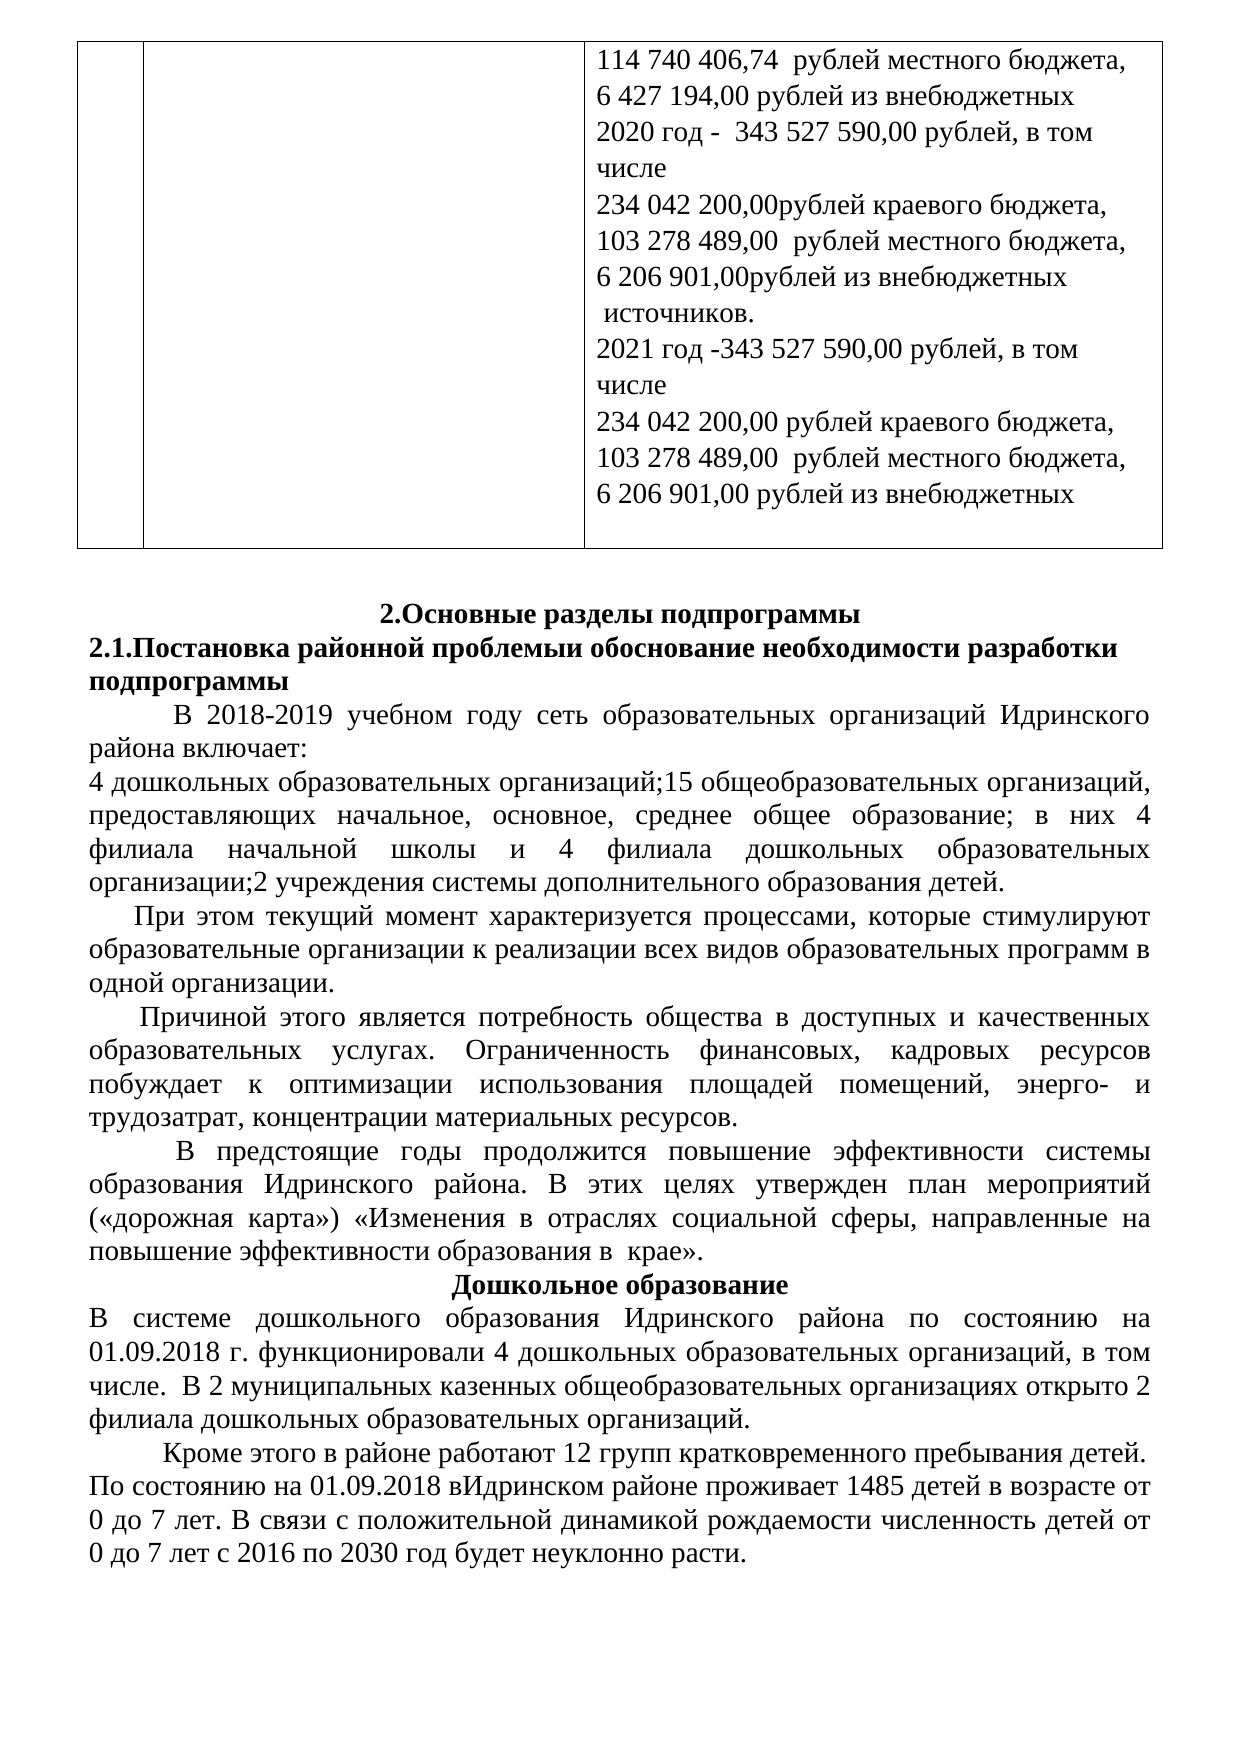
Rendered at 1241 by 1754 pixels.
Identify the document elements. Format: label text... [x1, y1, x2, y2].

text По состоянию на 01.09.2018 вИдринском районе проживает 1485 детей в возрасте от 0 до 7 лет. В связи с положительной динамикой рождаемости численность детей от 0 до 7 лет с 2016 по 2030 год будет неуклонно расти. [89, 1468, 1152, 1569]
text 4 дошкольных образовательных организаций;15 общеобразовательных организаций, предоставляющих начальное, основное, среднее общее образование; в них 4 филиала начальной школы и 4 филиала дошкольных образовательных организации;2 учреждения системы дополнительного образования детей. [89, 764, 1152, 898]
text Причиной этого является потребность общества в доступных и качественных образовательных услугах. Ограниченность финансовых, кадровых ресурсов побуждает к оптимизации использования площадей помещений, энерго- и трудозатрат, концентрации материальных ресурсов. [89, 999, 1152, 1133]
text Кроме этого в районе работают 12 групп кратковременного пребывания детей. [89, 1435, 1152, 1468]
table_cell 8 [78, 42, 143, 548]
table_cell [144, 42, 584, 548]
text В предстоящие годы продолжится повышение эффективности системы образования Идринского района. В этих целях утвержден план мероприятий («дорожная карта») «Изменения в отраслях социальной сферы, направленные на повышение эффективности образования в крае». [89, 1133, 1152, 1267]
text 2.1.Постановка районной проблемыи обоснование необходимости разработки подпрограммы [89, 630, 1152, 697]
text Дошкольное образование [89, 1267, 1152, 1301]
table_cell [585, 42, 1162, 548]
text В системе дошкольного образования Идринского района по состоянию на 01.09.2018 г. функционировали 4 дошкольных образовательных организаций, в том числе. В 2 муниципальных казенных общеобразовательных организациях открыто 2 филиала дошкольных образовательных организаций. [89, 1301, 1152, 1435]
text При этом текущий момент характеризуется процессами, которые стимулируют образовательные организации к реализации всех видов образовательных программ в одной организации. [89, 898, 1152, 999]
text В 2018-2019 учебном году сеть образовательных организаций Идринского района включает: [89, 697, 1152, 764]
text 2.Основные разделы подпрограммы [89, 596, 1152, 630]
